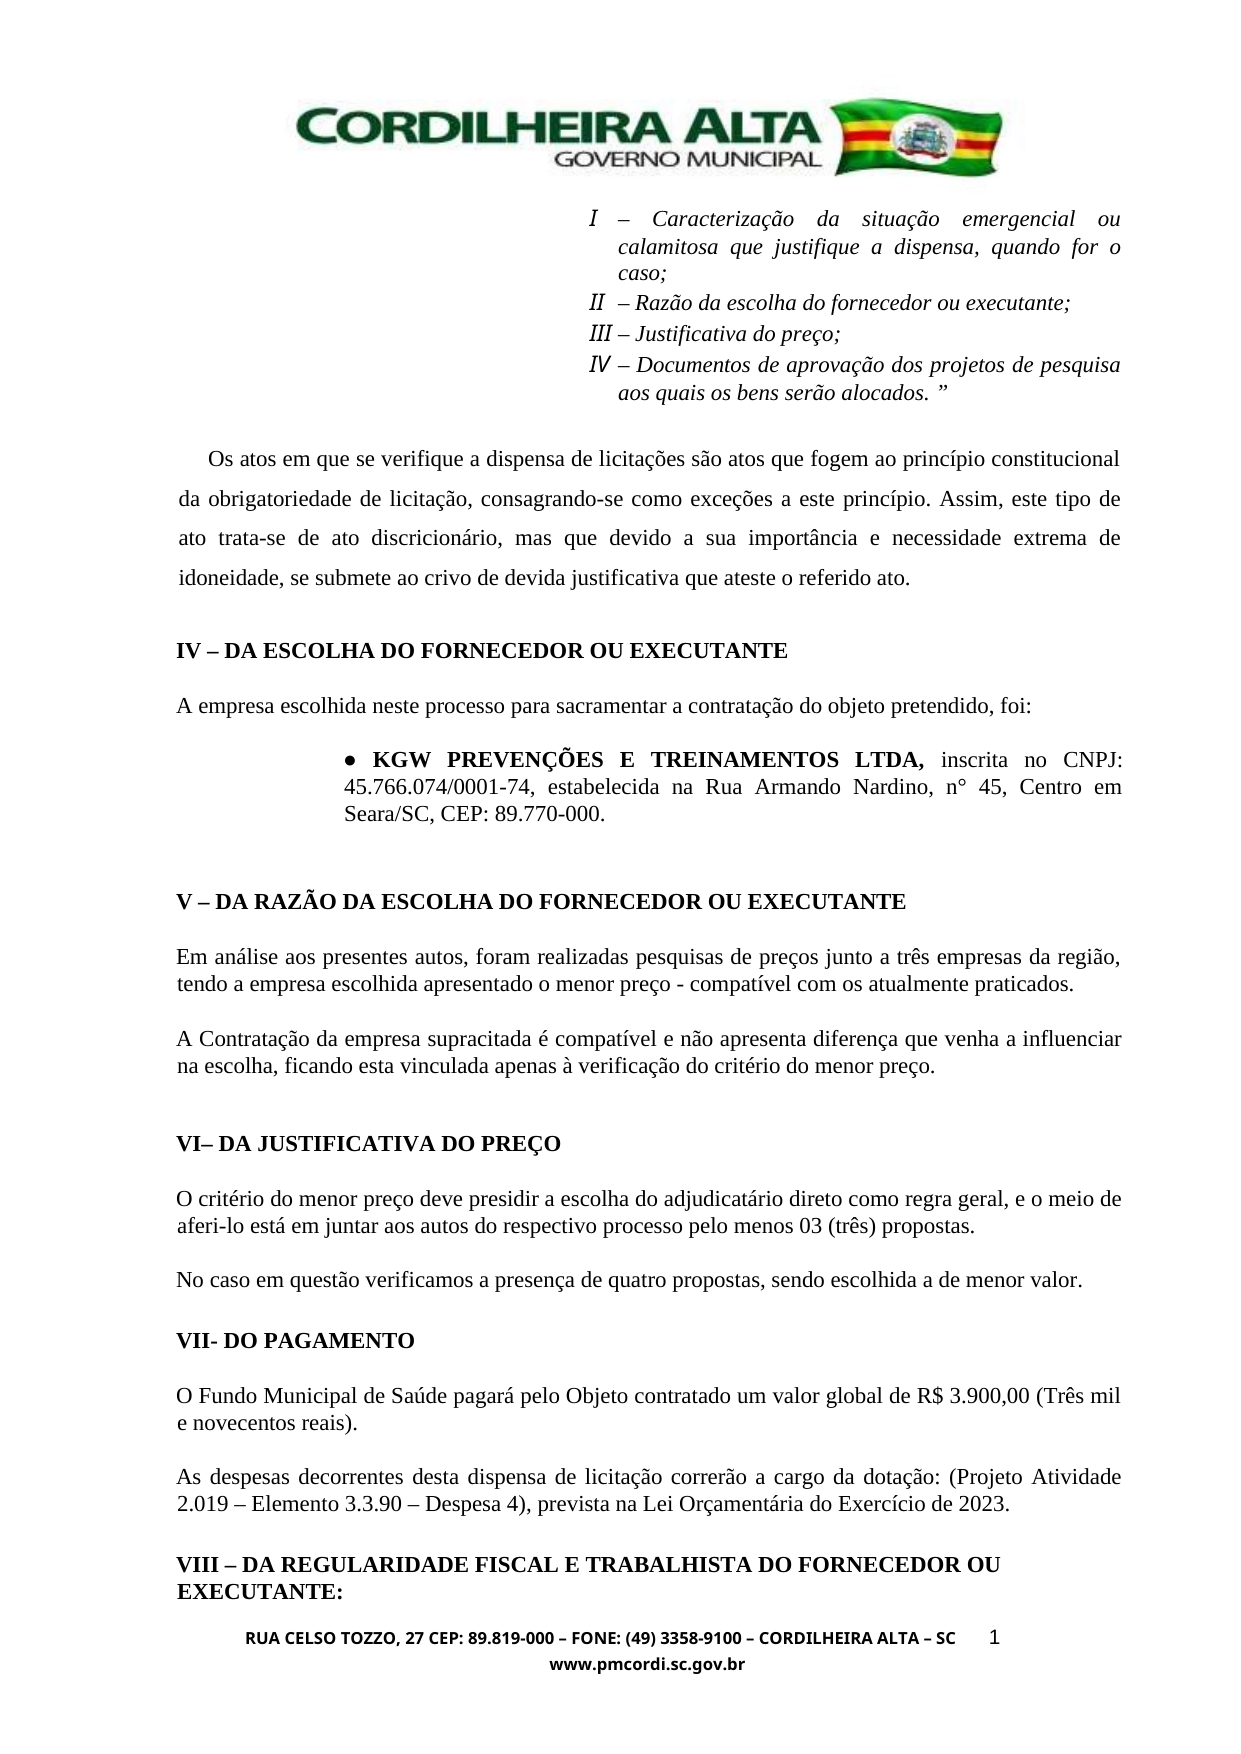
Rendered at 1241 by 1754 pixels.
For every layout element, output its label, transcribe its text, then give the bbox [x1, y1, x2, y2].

text Os atos em que se verifique a dispensa de licitações são atos que fogem ao princípio constitucional da obrigatoriedade de licitação, consagrando-se como exceções a este princípio. Assim, este tipo de ato trata-se de ato discricionário, mas que devido a sua importância e necessidade extrema de idoneidade, se submete ao crivo de devida justificativa que ateste o referido ato. [178, 445, 1122, 590]
list – Documentos de aprovação dos projetos de pesquisa aos quais os bens serão alocados. ” [589, 348, 1124, 406]
text Em análise aos presentes autos, foram realizadas pesquisas de preços junto a três empresas da região, tendo a empresa escolhida apresentado o menor preço - compatível com os atualmente praticados. [176, 943, 1123, 997]
text A empresa escolhida neste processo para sacramentar a contratação do objeto pretendido, foi: [176, 692, 1123, 718]
list – Justificativa do preço; [589, 317, 1124, 348]
text O Fundo Municipal de Saúde pagará pelo Objeto contratado um valor global de R$ 3.900,00 (Três mil e novecentos reais). [176, 1382, 1123, 1436]
subtitle VI– DA JUSTIFICATIVA DO PREÇO [176, 1129, 1124, 1156]
list – Caracterização da situação emergencial ou calamitosa que justifique a dispensa, quando for o caso; [589, 202, 1124, 286]
text O critério do menor preço deve presidir a escolha do adjudicatário direto como regra geral, e o meio de aferi-lo está em juntar aos autos do respectivo processo pelo menos 03 (três) propostas. [176, 1185, 1123, 1238]
subtitle VII- DO PAGAMENTO [176, 1327, 1124, 1353]
text A Contratação da empresa supracitada é compatível e não apresenta diferença que venha a influenciar na escolha, ficando esta vinculada apenas à verificação do critério do menor preço. [176, 1025, 1123, 1078]
text VIII – DA REGULARIDADE FISCAL E TRABALHISTA DO FORNECEDOR OU EXECUTANTE: [176, 1551, 1124, 1605]
text No caso em questão verificamos a presença de quatro propostas, sendo escolhida a de menor valor. [176, 1266, 1123, 1292]
text ● KGW PREVENÇÕES E TREINAMENTOS LTDA, inscrita no CNPJ: 45.766.074/0001-74, estabelecida na Rua Armando Nardino, n° 45, Centro em Seara/SC, CEP: 89.770-000. [343, 746, 1123, 827]
subtitle IV – DA ESCOLHA DO FORNECEDOR OU EXECUTANTE [176, 637, 1124, 663]
picture [273, 75, 1026, 202]
subtitle V – DA RAZÃO DA ESCOLHA DO FORNECEDOR OU EXECUTANTE [176, 888, 1124, 914]
list – Razão da escolha do fornecedor ou executante; [589, 286, 1124, 317]
text As despesas decorrentes desta dispensa de licitação correrão a cargo da dotação: (Projeto Atividade 2.019 – Elemento 3.3.90 – Despesa 4), prevista na Lei Orçamentária do Exercício de 2023. [176, 1463, 1123, 1517]
